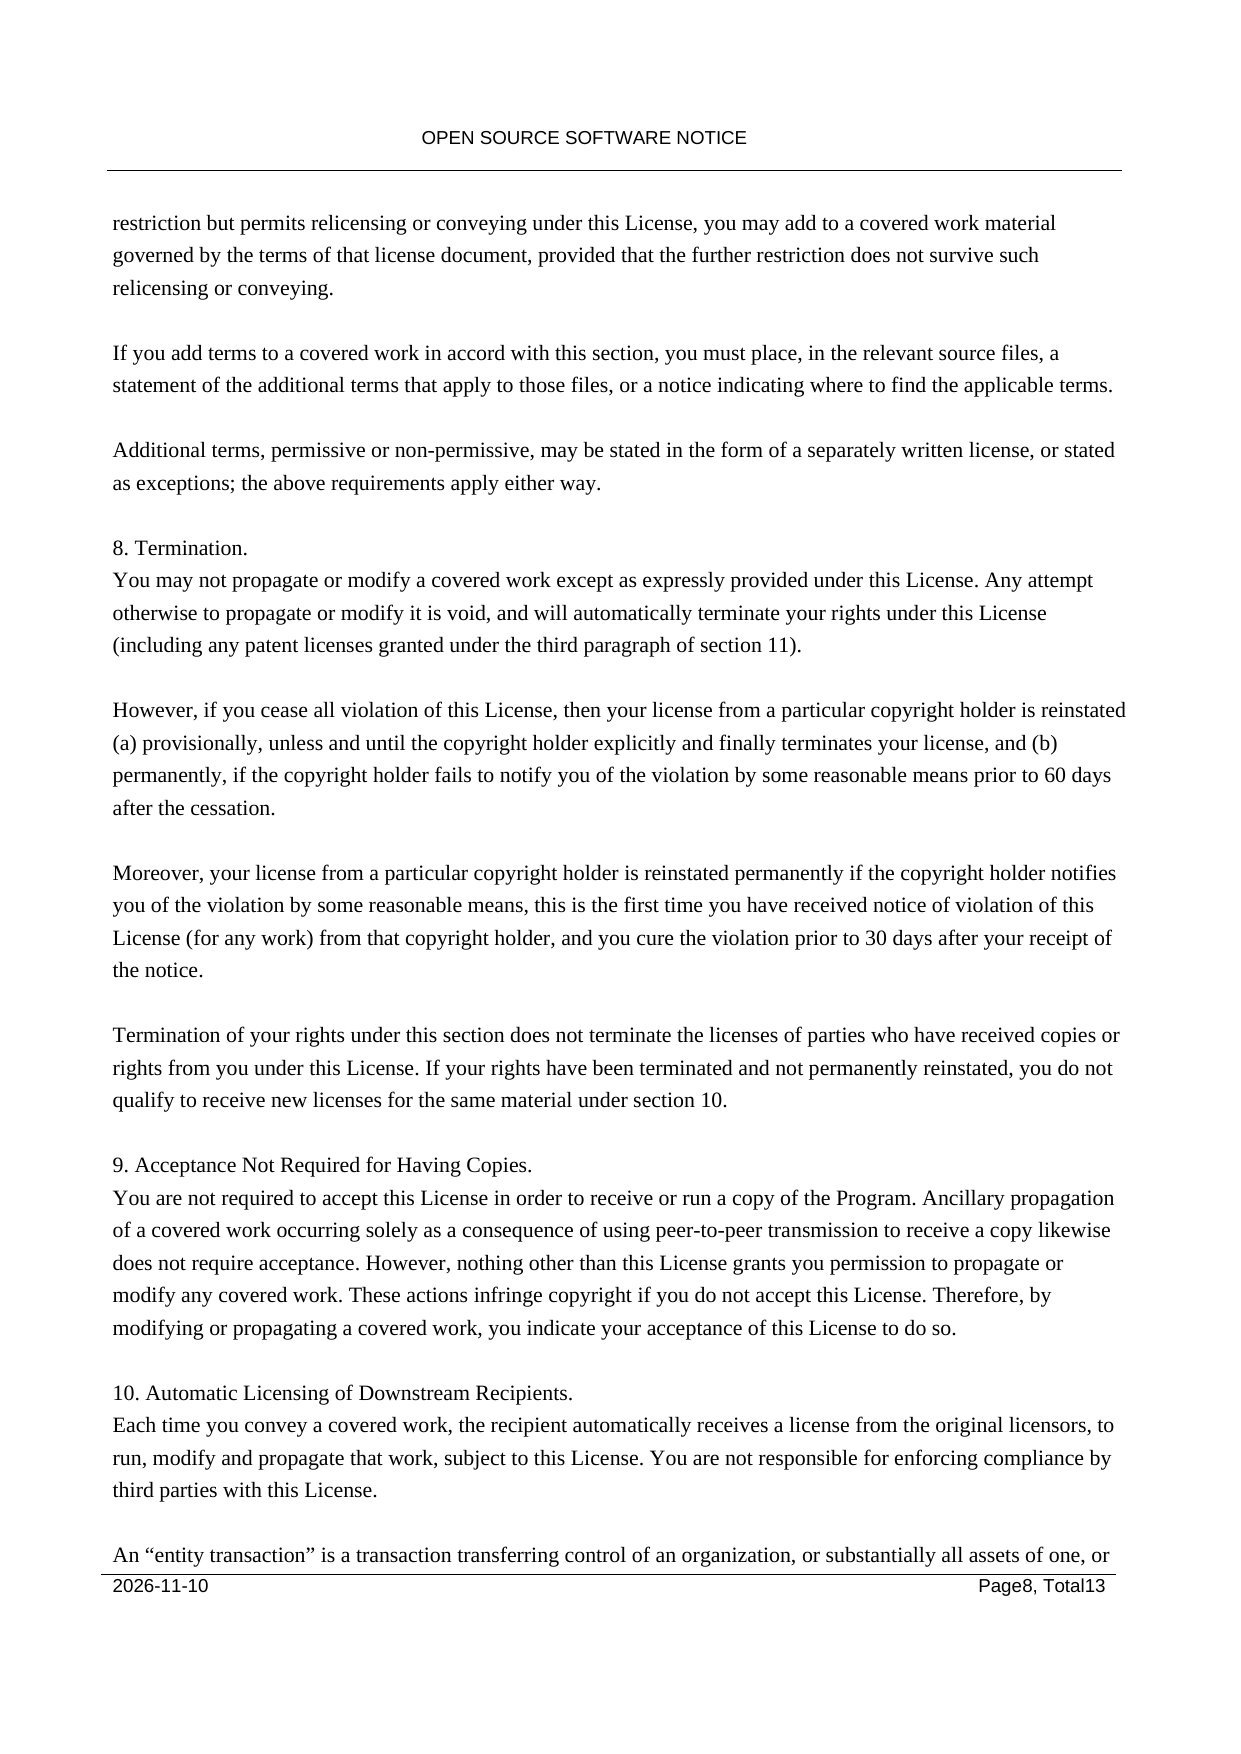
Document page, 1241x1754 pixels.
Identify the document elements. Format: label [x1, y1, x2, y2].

text [112, 206, 1128, 1571]
